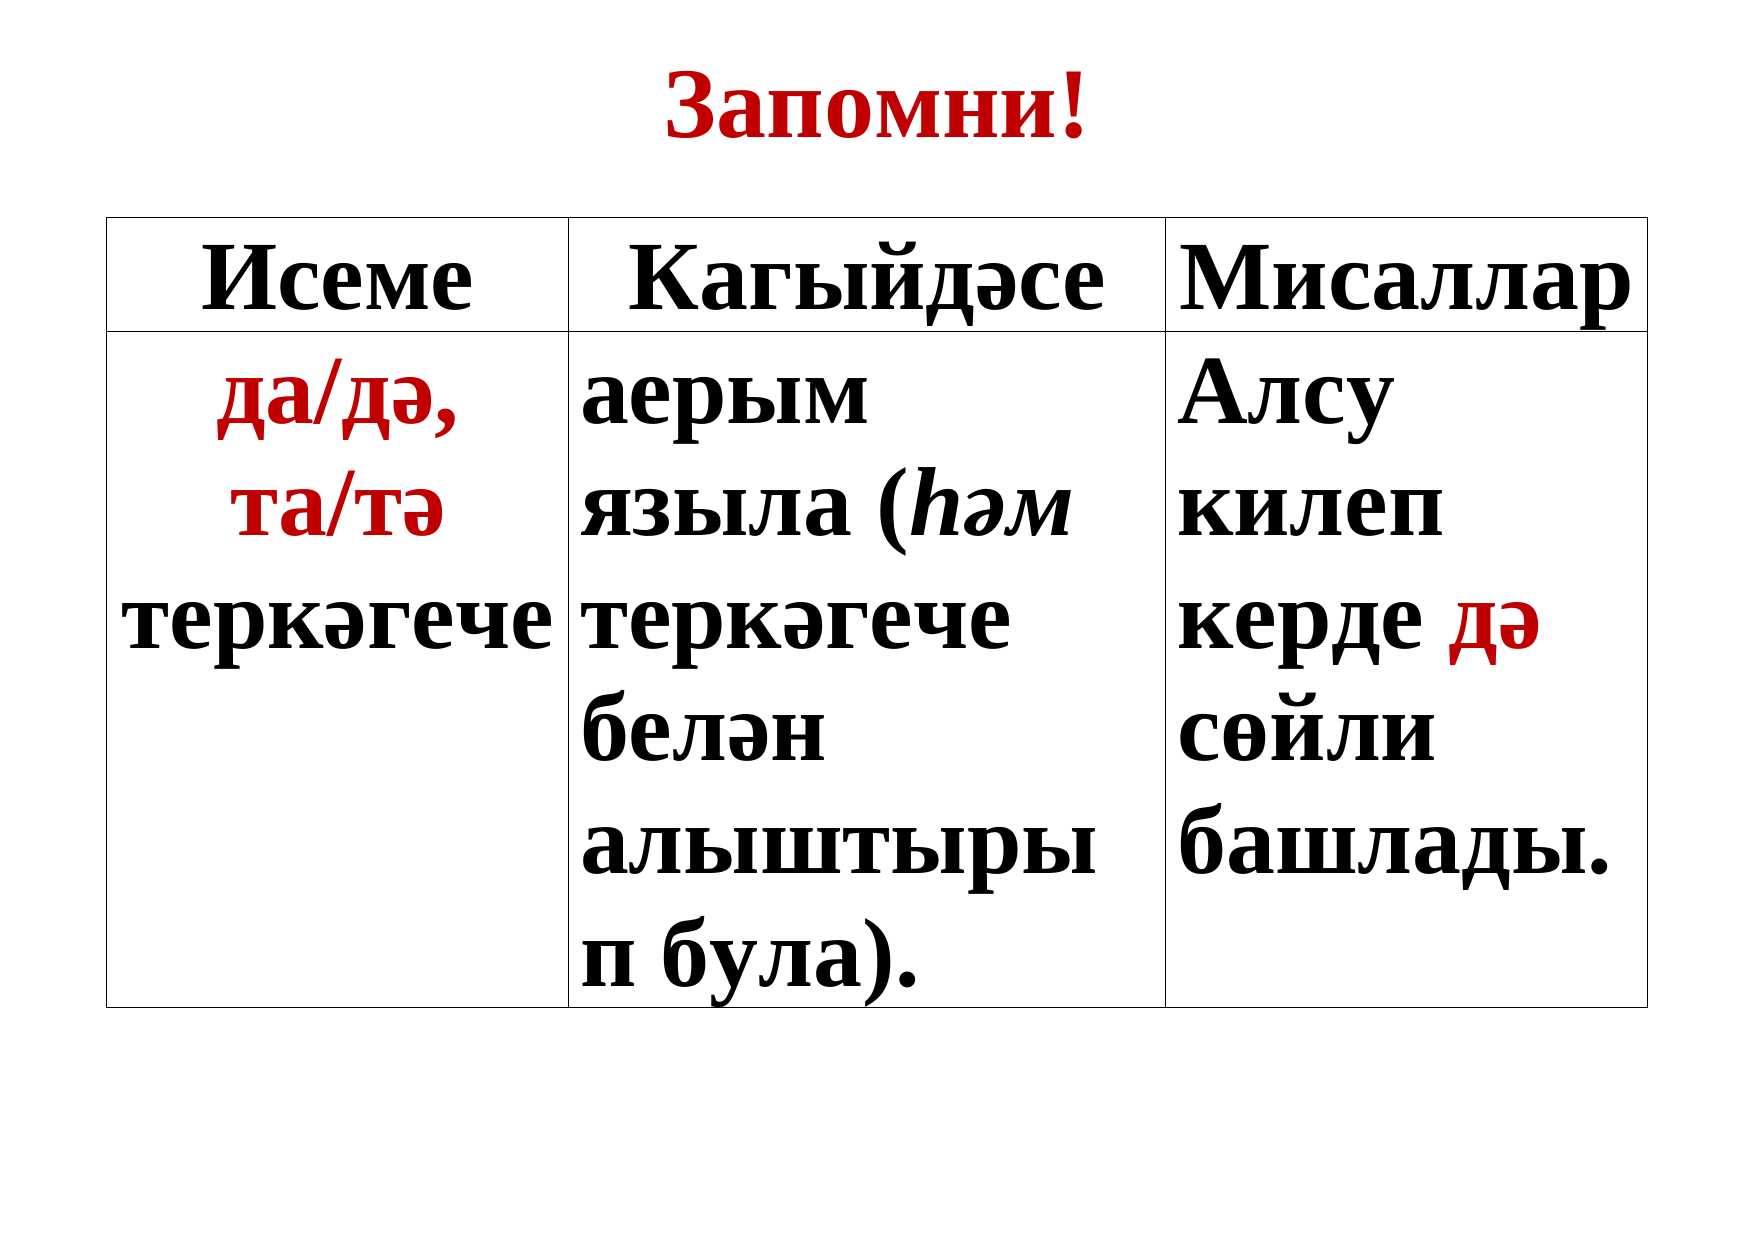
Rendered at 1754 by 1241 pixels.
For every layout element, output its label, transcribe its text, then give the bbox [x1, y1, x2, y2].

table_cell да/дә, та/тә теркәгече [107, 332, 568, 1007]
table_header Мисаллар [1166, 218, 1647, 331]
table_header Исеме [107, 218, 568, 331]
table_cell аерым языла (һәм теркәгече белән алыштырып була). [569, 332, 1165, 1007]
table_cell Алсу килеп керде дә сөйли башлады. [1166, 332, 1647, 1007]
text Запомни! [118, 44, 1636, 159]
table_header Кагыйдәсе [569, 218, 1165, 331]
